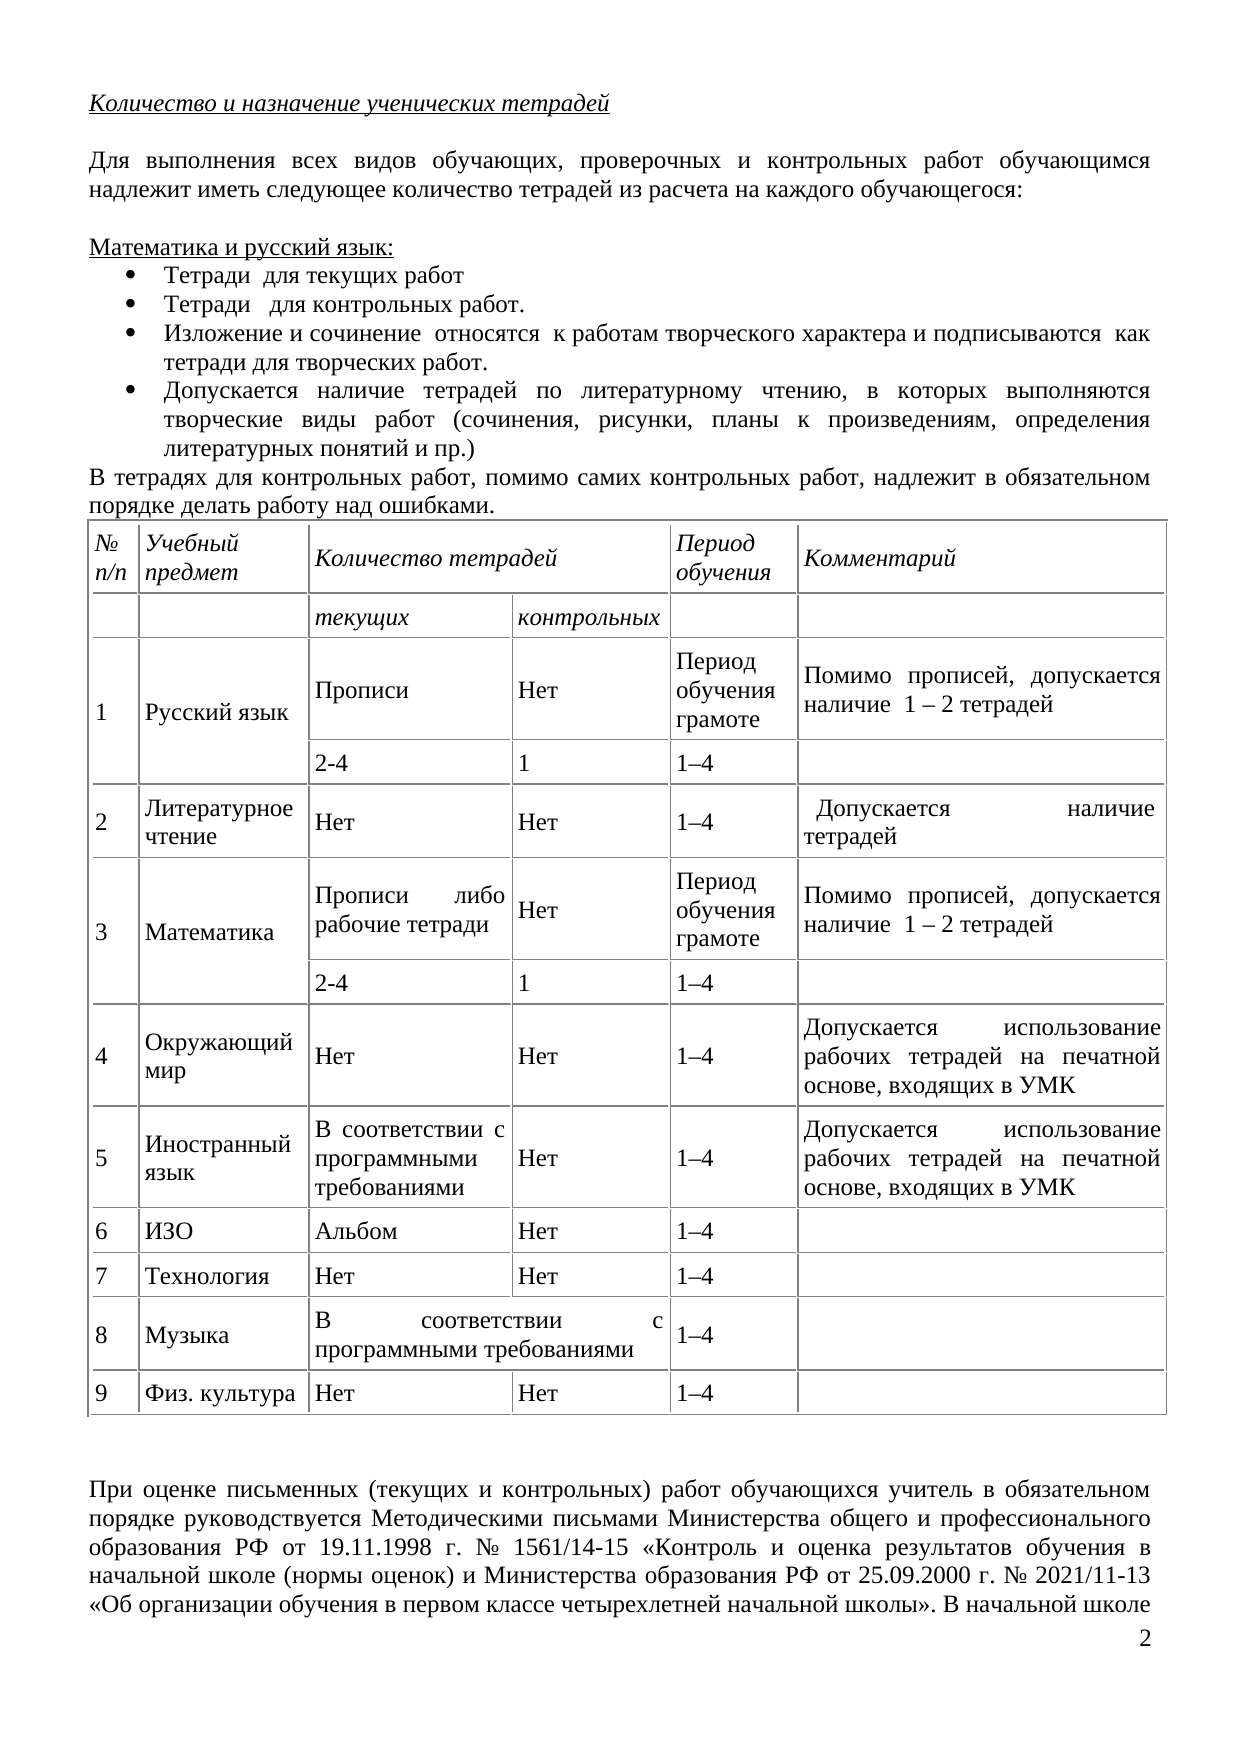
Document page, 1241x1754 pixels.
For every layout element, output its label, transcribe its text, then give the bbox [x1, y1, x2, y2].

table_cell ИЗО [140, 1210, 307, 1251]
table_cell [797, 1369, 1166, 1413]
table_header Количество тетрадей [308, 523, 669, 592]
table_cell Нет [513, 1255, 668, 1296]
table_cell 8 [89, 1296, 138, 1369]
table_cell 1–4 [670, 1373, 797, 1413]
table_cell 1–4 [671, 962, 796, 1003]
table_cell 1–4 [671, 787, 796, 856]
table_cell Допускается использование рабочих тетрадей на печатной основе, входящих в УМК [799, 1105, 1166, 1207]
table_cell 2-4 [310, 742, 510, 783]
table_cell 1–4 [671, 742, 796, 783]
table_cell [140, 596, 307, 637]
table_cell 1 [513, 962, 668, 1003]
table_cell Нет [513, 1210, 668, 1251]
table_header Комментарий [797, 523, 1166, 592]
table_cell Прописи [310, 640, 510, 739]
table_cell [797, 1207, 1167, 1251]
table_cell Русский язык [140, 640, 307, 783]
table_cell Нет [310, 1255, 510, 1296]
table_cell 3 [91, 856, 137, 1003]
table_cell Технология [140, 1255, 307, 1296]
list Тетради для контрольных работ. [126, 289, 1152, 318]
table_cell Иностранный язык [140, 1108, 307, 1207]
text Математика и русский язык: [89, 232, 1152, 260]
table_cell Физ. культура [138, 1373, 308, 1413]
table_cell 1 [513, 742, 668, 783]
table_cell 6 [89, 1207, 138, 1251]
table_cell Музыка [140, 1299, 307, 1369]
table_header Период обучения [670, 523, 797, 592]
table_cell Допускается наличие тетрадей [799, 783, 1166, 856]
table_cell Нет [310, 787, 510, 856]
table_cell Помимо прописей, допускается наличие 1 – 2 тетрадей [799, 856, 1166, 958]
table_cell Окружающий мир [140, 1006, 307, 1105]
table_cell [799, 1251, 1166, 1296]
table_cell Прописи либо рабочие тетради [310, 860, 510, 958]
table_cell В соответствии c программными требованиями [310, 1299, 668, 1369]
table_cell 2 [91, 783, 137, 856]
table_cell 1–4 [671, 1210, 796, 1251]
table_cell Помимо прописей, допускается наличие 1 – 2 тетрадей [797, 637, 1167, 739]
table_cell 2-4 [310, 962, 510, 1003]
table_cell [797, 739, 1167, 783]
table_cell Литературное чтение [140, 787, 307, 856]
table_header № п/п [91, 523, 138, 592]
table_cell 7 [91, 1251, 137, 1296]
table_cell Нет [513, 1006, 668, 1105]
text Для выполнения всех видов обучающих, проверочных и контрольных работ обучающимся надлежит иметь следующее количество тетрадей из расчета на каждого обучающегося: [89, 145, 1152, 203]
table_cell Математика [140, 860, 307, 1003]
table_cell Нет [513, 640, 668, 739]
table_cell Альбом [310, 1210, 510, 1251]
table_cell В соответствии c программными требованиями [310, 1108, 510, 1207]
table_cell 9 [91, 1369, 138, 1413]
table_cell Нет [513, 860, 668, 958]
table_cell Нет [310, 1006, 510, 1105]
table_cell 1 [89, 637, 138, 783]
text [89, 1474, 1152, 1618]
table_cell 1–4 [671, 1006, 796, 1105]
table_cell 4 [89, 1003, 137, 1105]
table_cell [799, 592, 1166, 637]
table_cell 5 [91, 1105, 137, 1207]
list Допускается наличие тетрадей по литературному чтению, в которых выполняются творческие виды работ (сочинения, рисунки, планы к произведениям, определения литературных понятий и пр.) [126, 375, 1152, 462]
list Изложение и сочинение относятся к работам творческого характера и подписываются как тетради для творческих работ. [126, 318, 1152, 375]
table_cell Нет [513, 1108, 668, 1207]
table_cell текущих [310, 596, 510, 637]
text Количество и назначение ученических тетрадей [89, 88, 1152, 117]
table_cell 1–4 [671, 1299, 796, 1369]
table_cell Нет [513, 787, 668, 856]
table_cell [799, 959, 1166, 1003]
table_cell Нет [308, 1373, 511, 1413]
text В тетрадях для контрольных работ, помимо самих контрольных работ, надлежит в обязательном порядке делать работу над ошибками. [89, 462, 1152, 519]
table_cell контрольных [513, 596, 668, 637]
list Тетради для текущих работ [126, 260, 1152, 289]
table_cell [91, 592, 137, 637]
table_cell Допускается использование рабочих тетрадей на печатной основе, входящих в УМК [799, 1003, 1167, 1105]
table_cell 1–4 [671, 1255, 796, 1296]
table_cell 1–4 [671, 1108, 796, 1207]
table_cell Нет [511, 1373, 669, 1413]
table_cell Период обучения грамоте [671, 640, 796, 739]
table_cell Период обучения грамоте [671, 860, 796, 958]
table_header Учебный предмет [138, 523, 308, 592]
table_cell [797, 1296, 1167, 1369]
table_cell [671, 596, 796, 637]
